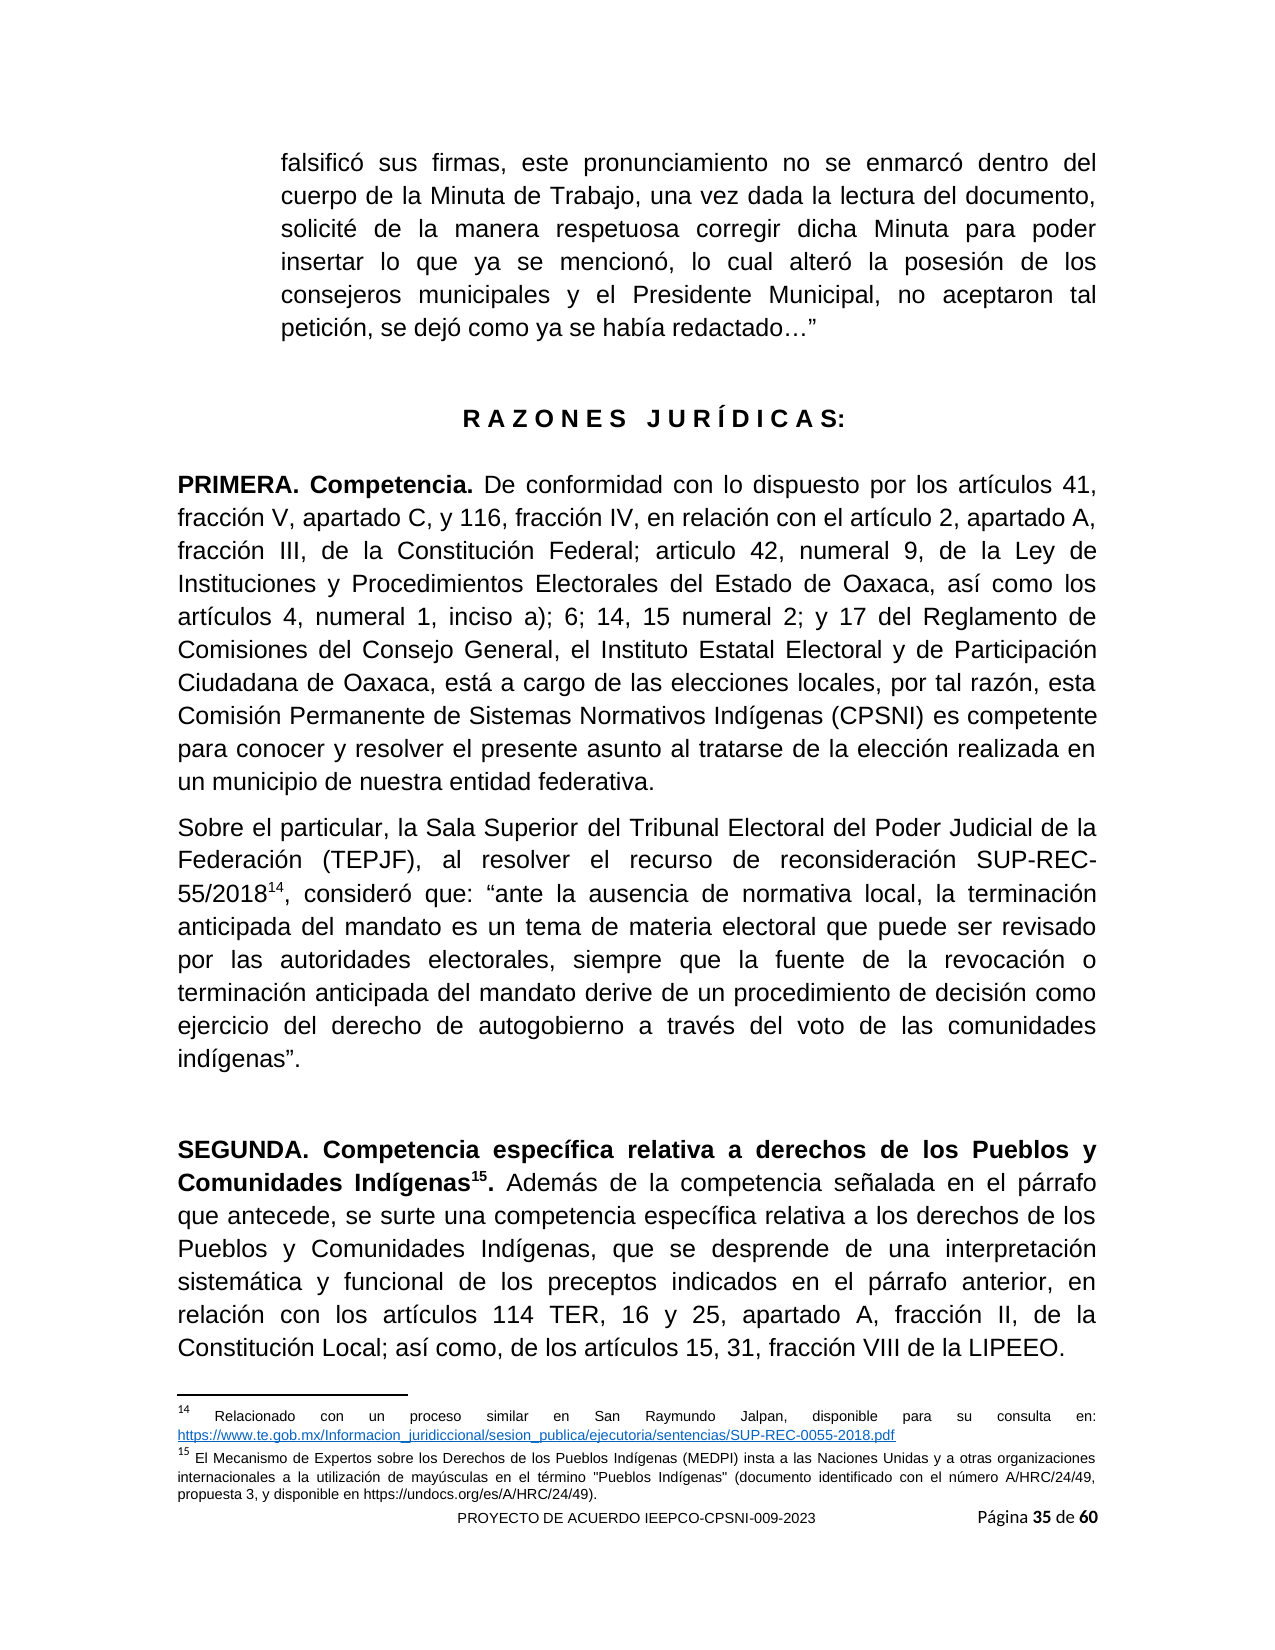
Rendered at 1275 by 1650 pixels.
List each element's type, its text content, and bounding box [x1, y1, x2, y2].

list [281, 148, 1098, 341]
text SEGUNDA. Competencia específica relativa a derechos de los Pueblos y Comunidades Indígenas. Además de la competencia señalada en el párrafo que antecede, se surte una competencia específica relativa a los derechos de los Pueblos y Comunidades Indígenas, que se desprende de una interpretación sistemática y funcional de los preceptos indicados en el párrafo anterior, en relación con los artículos 114 TER, 16 y 25, apartado A, fracción II, de la Constitución Local; así como, de los artículos 15, 31, fracción VIII de la LIPEEO. [177, 1135, 1098, 1362]
text Sobre el particular, la Sala Superior del Tribunal Electoral del Poder Judicial de la Federación (TEPJF), al resolver el recurso de reconsideración SUP-REC-55/2018, consideró que: “ante la ausencia de normativa local, la terminación anticipada del mandato es un tema de materia electoral que puede ser revisado por las autoridades electorales, siempre que la fuente de la revocación o terminación anticipada del mandato derive de un procedimiento de decisión como ejercicio del derecho de autogobierno a través del voto de las comunidades indígenas”. [177, 812, 1098, 1072]
text R A Z O N E S J U R Í D I C A S: [309, 404, 999, 432]
text PRIMERA. Competencia. De conformidad con lo dispuesto por los artículos 41, fracción V, apartado C, y 116, fracción IV, en relación con el artículo 2, apartado A, fracción III, de la Constitución Federal; articulo 42, numeral 9, de la Ley de Instituciones y Procedimientos Electorales del Estado de Oaxaca, así como los artículos 4, numeral 1, inciso a); 6; 14, 15 numeral 2; y 17 del Reglamento de Comisiones del Consejo General, el Instituto Estatal Electoral y de Participación Ciudadana de Oaxaca, está a cargo de las elecciones locales, por tal razón, esta Comisión Permanente de Sistemas Normativos Indígenas (CPSNI) es competente para conocer y resolver el presente asunto al tratarse de la elección realizada en un municipio de nuestra entidad federativa. [177, 470, 1098, 796]
